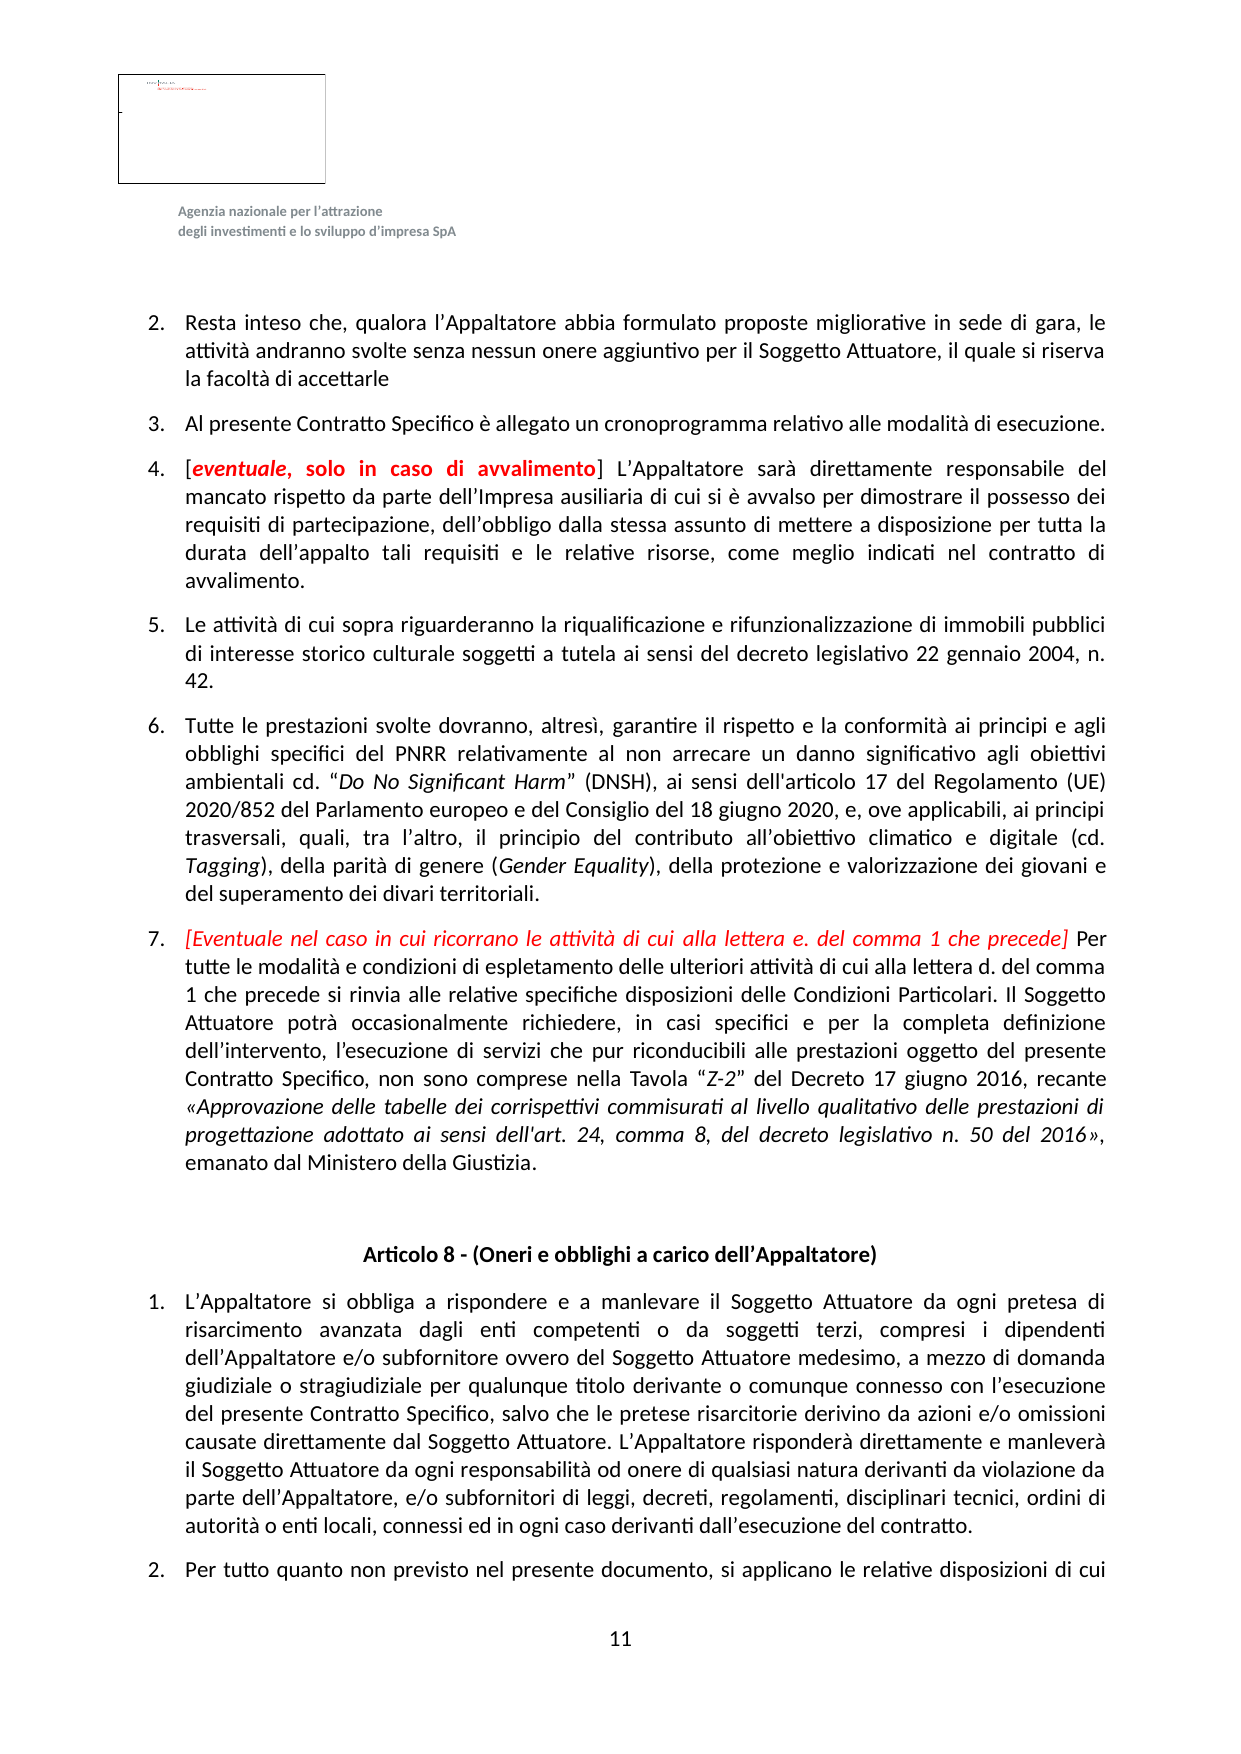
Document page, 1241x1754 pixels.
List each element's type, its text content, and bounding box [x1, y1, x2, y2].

list Resta inteso che, qualora l’Appaltatore abbia formulato proposte migliorative in sede di gara, le attività andranno svolte senza nessun onere aggiuntivo per il Soggetto Attuatore, il quale si riserva la facoltà di accettarle [148, 308, 1107, 392]
list [Eventuale nel caso in cui ricorrano le attività di cui alla lettera e. del comma 1 che precede] Per tutte le modalità e condizioni di espletamento delle ulteriori attività di cui alla lettera d. del comma 1 che precede si rinvia alle relative specifiche disposizioni delle Condizioni Particolari. Il Soggetto Attuatore potrà occasionalmente richiedere, in casi specifici e per la completa definizione dell’intervento, l’esecuzione di servizi che pur riconducibili alle prestazioni oggetto del presente Contratto Specifico, non sono comprese nella Tavola “Z-2” del Decreto 17 giugno 2016, recante «Approvazione delle tabelle dei corrispettivi commisurati al livello qualitativo delle prestazioni di progettazione adottato ai sensi dell'art. 24, comma 8, del decreto legislativo n. 50 del 2016», emanato dal Ministero della Giustizia. [148, 924, 1107, 1176]
list L’Appaltatore si obbliga a rispondere e a manlevare il Soggetto Attuatore da ogni pretesa di risarcimento avanzata dagli enti competenti o da soggetti terzi, compresi i dipendenti dell’Appaltatore e/o subfornitore ovvero del Soggetto Attuatore medesimo, a mezzo di domanda giudiziale o stragiudiziale per qualunque titolo derivante o comunque connesso con l’esecuzione del presente Contratto Specifico, salvo che le pretese risarcitorie derivino da azioni e/o omissioni causate direttamente dal Soggetto Attuatore. L’Appaltatore risponderà direttamente e manleverà il Soggetto Attuatore da ogni responsabilità od onere di qualsiasi natura derivanti da violazione da parte dell’Appaltatore, e/o subfornitori di leggi, decreti, regolamenti, disciplinari tecnici, ordini di autorità o enti locali, connessi ed in ogni caso derivanti dall’esecuzione del contratto. [148, 1287, 1107, 1539]
list Tutte le prestazioni svolte dovranno, altresì, garantire il rispetto e la conformità ai principi e agli obblighi specifici del PNRR relativamente al non arrecare un danno significativo agli obiettivi ambientali cd. “Do No Significant Harm” (DNSH), ai sensi dell'articolo 17 del Regolamento (UE) 2020/852 del Parlamento europeo e del Consiglio del 18 giugno 2020, e, ove applicabili, ai principi trasversali, quali, tra l’altro, il principio del contributo all’obiettivo climatico e digitale (cd. Tagging), della parità di genere (Gender Equality), della protezione e valorizzazione dei giovani e del superamento dei divari territoriali. [148, 711, 1107, 907]
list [148, 1556, 1107, 1584]
text Articolo 8 - (Oneri e obblighi a carico dell’Appaltatore) [133, 1240, 1107, 1268]
list Al presente Contratto Specifico è allegato un cronoprogramma relativo alle modalità di esecuzione. [148, 409, 1107, 437]
list [eventuale, solo in caso di avvalimento] L’Appaltatore sarà direttamente responsabile del mancato rispetto da parte dell’Impresa ausiliaria di cui si è avvalso per dimostrare il possesso dei requisiti di partecipazione, dell’obbligo dalla stessa assunto di mettere a disposizione per tutta la durata dell’appalto tali requisiti e le relative risorse, come meglio indicati nel contratto di avvalimento. [148, 454, 1107, 594]
list Le attività di cui sopra riguarderanno la riqualificazione e rifunzionalizzazione di immobili pubblici di interesse storico culturale soggetti a tutela ai sensi del decreto legislativo 22 gennaio 2004, n. 42. [148, 611, 1107, 695]
